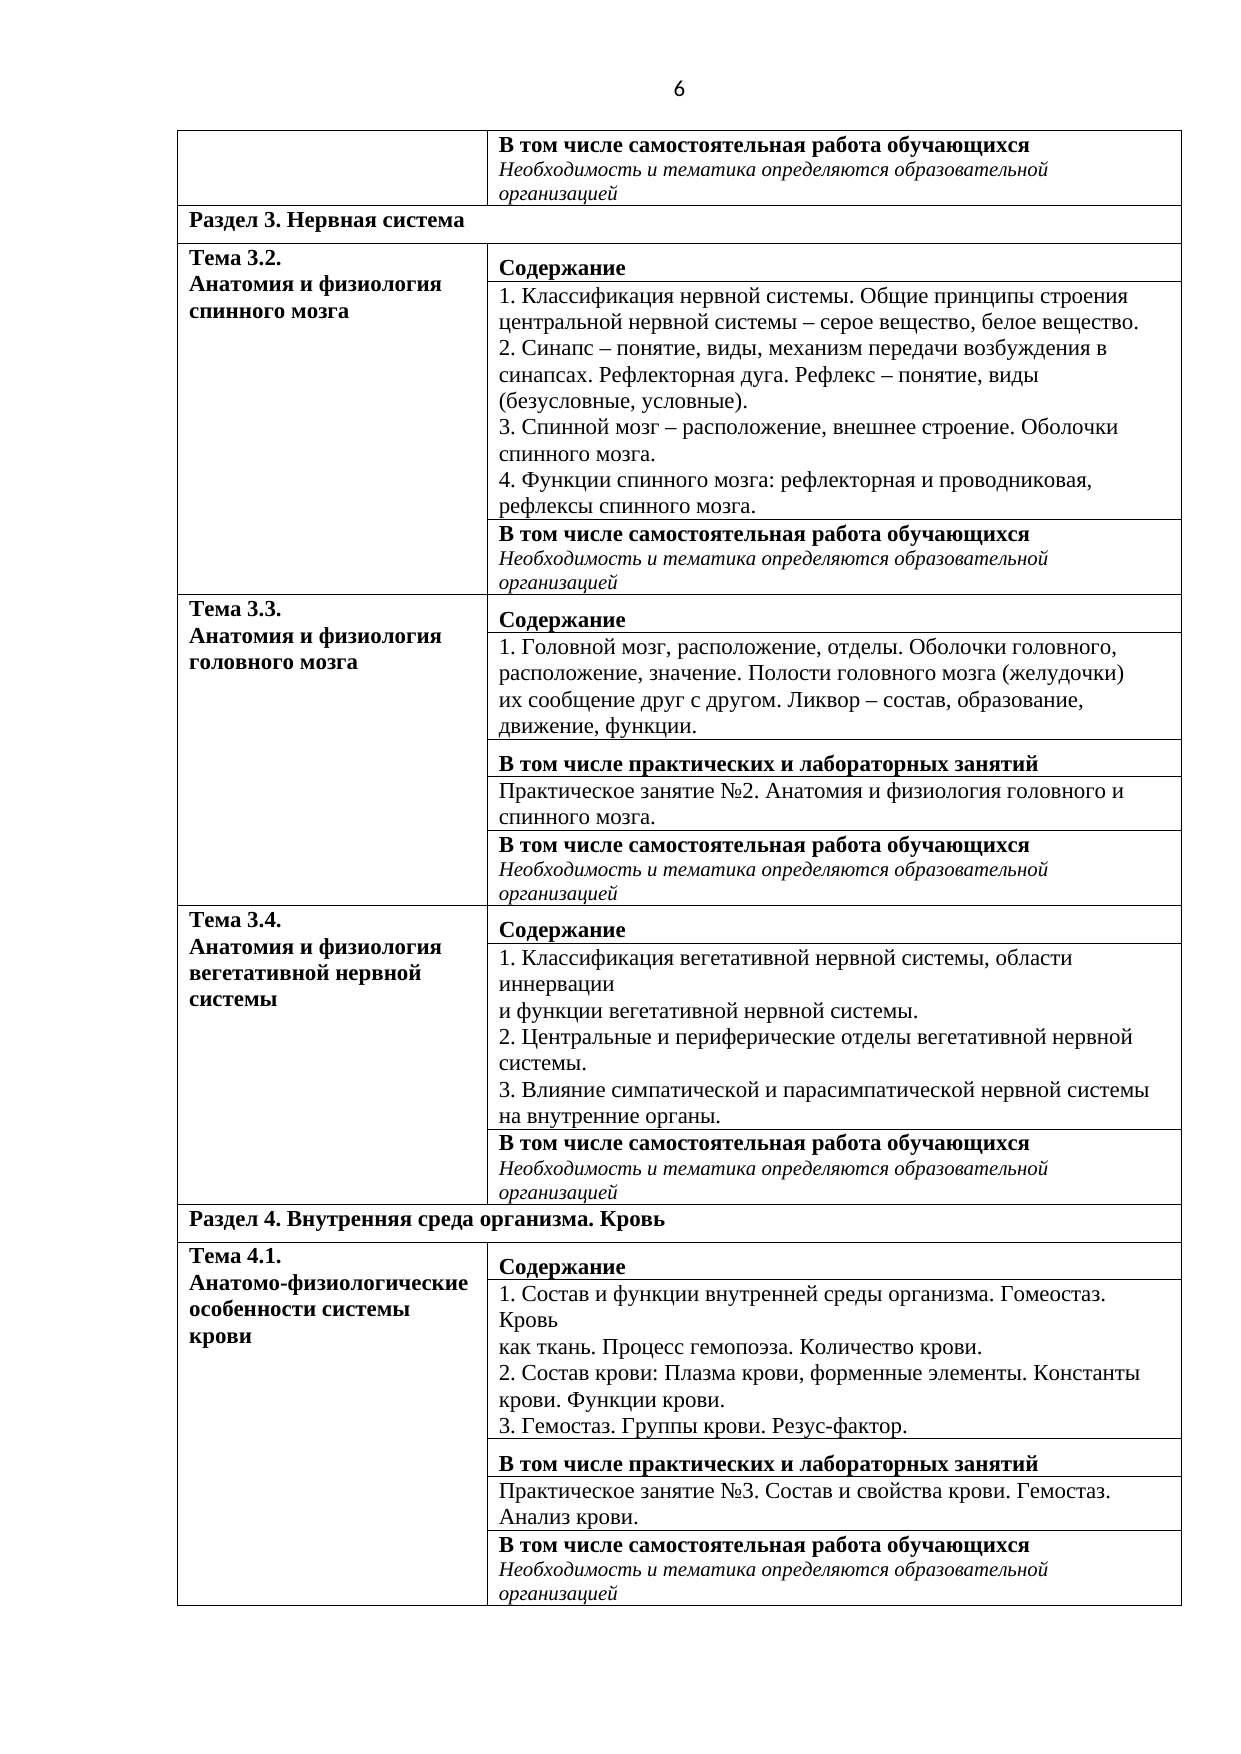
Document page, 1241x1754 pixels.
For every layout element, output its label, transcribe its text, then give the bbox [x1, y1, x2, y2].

table_cell 1. Классификация нервной системы. Общие принципы строения центральной нервной системы – серое вещество, белое вещество. 2. Синапс – понятие, виды, механизм передачи возбуждения в синапсах. Рефлекторная дуга. Рефлекс – понятие, виды (безусловные, условные). 3. Спинной мозг – расположение, внешнее строение. Оболочки спинного мозга. 4. Функции спинного мозга: рефлекторная и проводниковая, рефлексы спинного мозга. [488, 282, 1181, 519]
table_cell В том числе практических и лабораторных занятий [488, 740, 1181, 776]
table_cell Содержание [488, 906, 1181, 943]
table_cell Содержание [488, 1243, 1181, 1279]
table_cell Практическое занятие №2. Анатомия и физиология головного и спинного мозга. [488, 777, 1181, 830]
table_cell В том числе самостоятельная работа обучающихся Необходимость и тематика определяются образовательной организацией [488, 1130, 1181, 1204]
table_cell В том числе самостоятельная работа обучающихся Необходимость и тематика определяются образовательной организацией [488, 1531, 1181, 1605]
table_cell Содержание [488, 244, 1181, 281]
table_cell Раздел 4. Внутренняя среда организма. Кровь [178, 1205, 1181, 1242]
table_cell В том числе практических и лабораторных занятий [488, 1439, 1181, 1476]
table_cell В том числе самостоятельная работа обучающихся Необходимость и тематика определяются образовательной организацией [488, 520, 1181, 594]
table_cell Тема 4.1. Анатомо-физиологические особенности системы крови [178, 1243, 487, 1605]
table_cell Тема 3.3. Анатомия и физиология головного мозга [178, 595, 487, 905]
table_cell 1. Головной мозг, расположение, отделы. Оболочки головного, расположение, значение. Полости головного мозга (желудочки) их сообщение друг с другом. Ликвор – состав, образование, движение, функции. [488, 633, 1181, 738]
table_cell 1. Классификация вегетативной нервной системы, области иннервации и функции вегетативной нервной системы. 2. Центральные и периферические отделы вегетативной нервной системы. 3. Влияние симпатической и парасимпатической нервной системы на внутренние органы. [488, 944, 1181, 1128]
table_cell Раздел 3. Нервная система [178, 206, 1181, 243]
table_cell Практическое занятие №3. Состав и свойства крови. Гемостаз. Анализ крови. [488, 1477, 1181, 1530]
table_cell В том числе самостоятельная работа обучающихся Необходимость и тематика определяются образовательной организацией [488, 131, 1181, 205]
table_cell 1. Состав и функции внутренней среды организма. Гомеостаз. Кровь как ткань. Процесс гемопоэза. Количество крови. 2. Состав крови: Плазма крови, форменные элементы. Константы крови. Функции крови. 3. Гемостаз. Группы крови. Резус-фактор. [488, 1280, 1181, 1438]
table_cell Содержание [488, 595, 1181, 632]
table_cell В том числе самостоятельная работа обучающихся Необходимость и тематика определяются образовательной организацией [488, 831, 1181, 905]
table_cell Тема 3.2. Анатомия и физиология спинного мозга [178, 244, 487, 594]
table_cell Тема 3.4. Анатомия и физиология вегетативной нервной системы [178, 906, 487, 1204]
